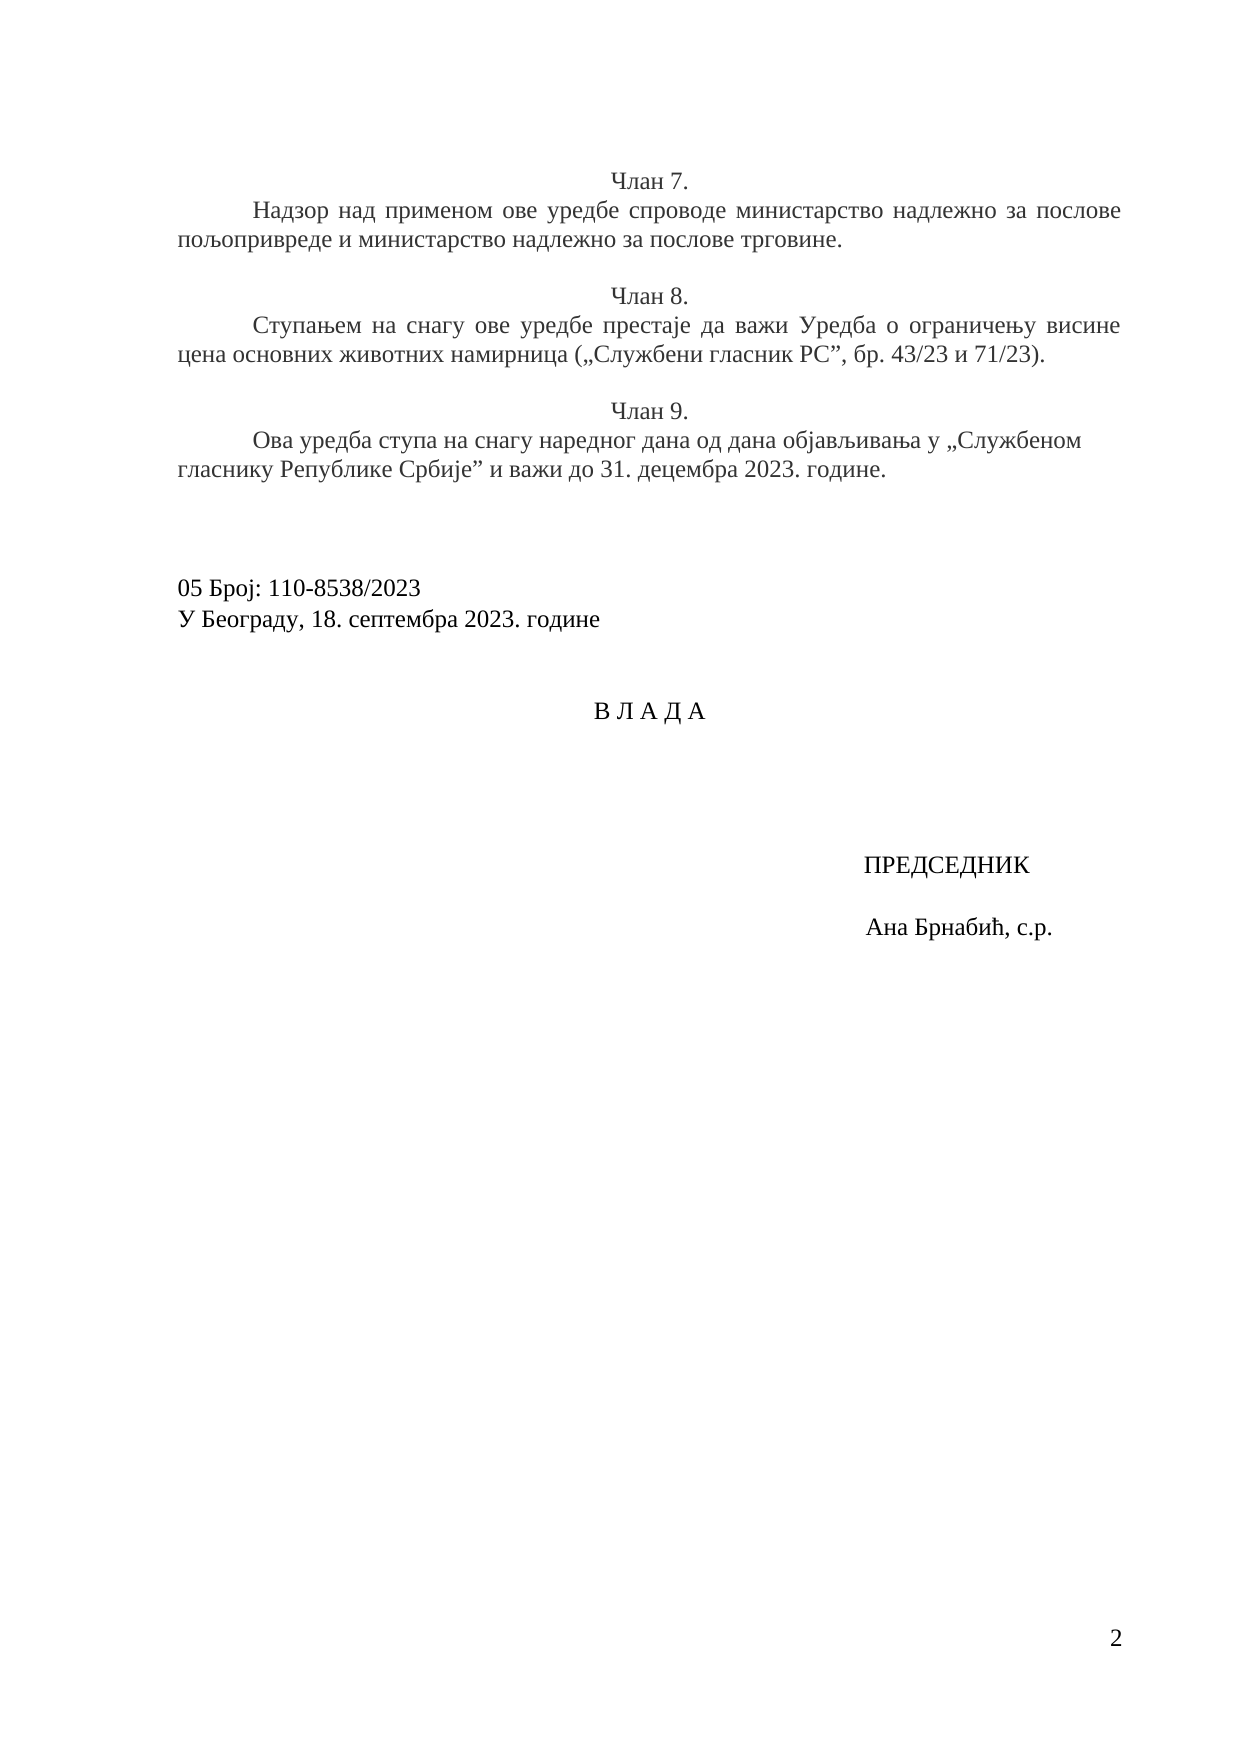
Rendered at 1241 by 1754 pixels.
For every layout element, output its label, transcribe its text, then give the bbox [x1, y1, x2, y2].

text 05 Број: 110-8538/2023 [177, 573, 1122, 602]
text Члан 9. [177, 396, 1122, 425]
text Надзор над применом ове уредбе спроводе министарство надлежно за послове пољопривреде и министарство надлежно за послове трговине. [177, 195, 1122, 252]
text ПРЕДСЕДНИК [177, 850, 1122, 879]
text Ана Брнабић, с.р. [177, 912, 1122, 941]
text У Београду, 18. септембра 2023. године [177, 604, 1122, 632]
text В Л А Д А [177, 696, 1122, 725]
text Члан 8. [177, 281, 1122, 310]
text Ступањем на снагу ове уредбе престаје да важи Уредба о ограничењу висине цена основних животних намирница („Службени гласник РСˮ, бр. 43/23 и 71/23). [177, 310, 1122, 367]
text Ова уредба ступа на снагу наредног дана од дана објављивања у „Службеном гласнику Републике Србије” и важи до 31. децембра 2023. године. [177, 425, 1122, 482]
text Члан 7. [177, 166, 1122, 195]
